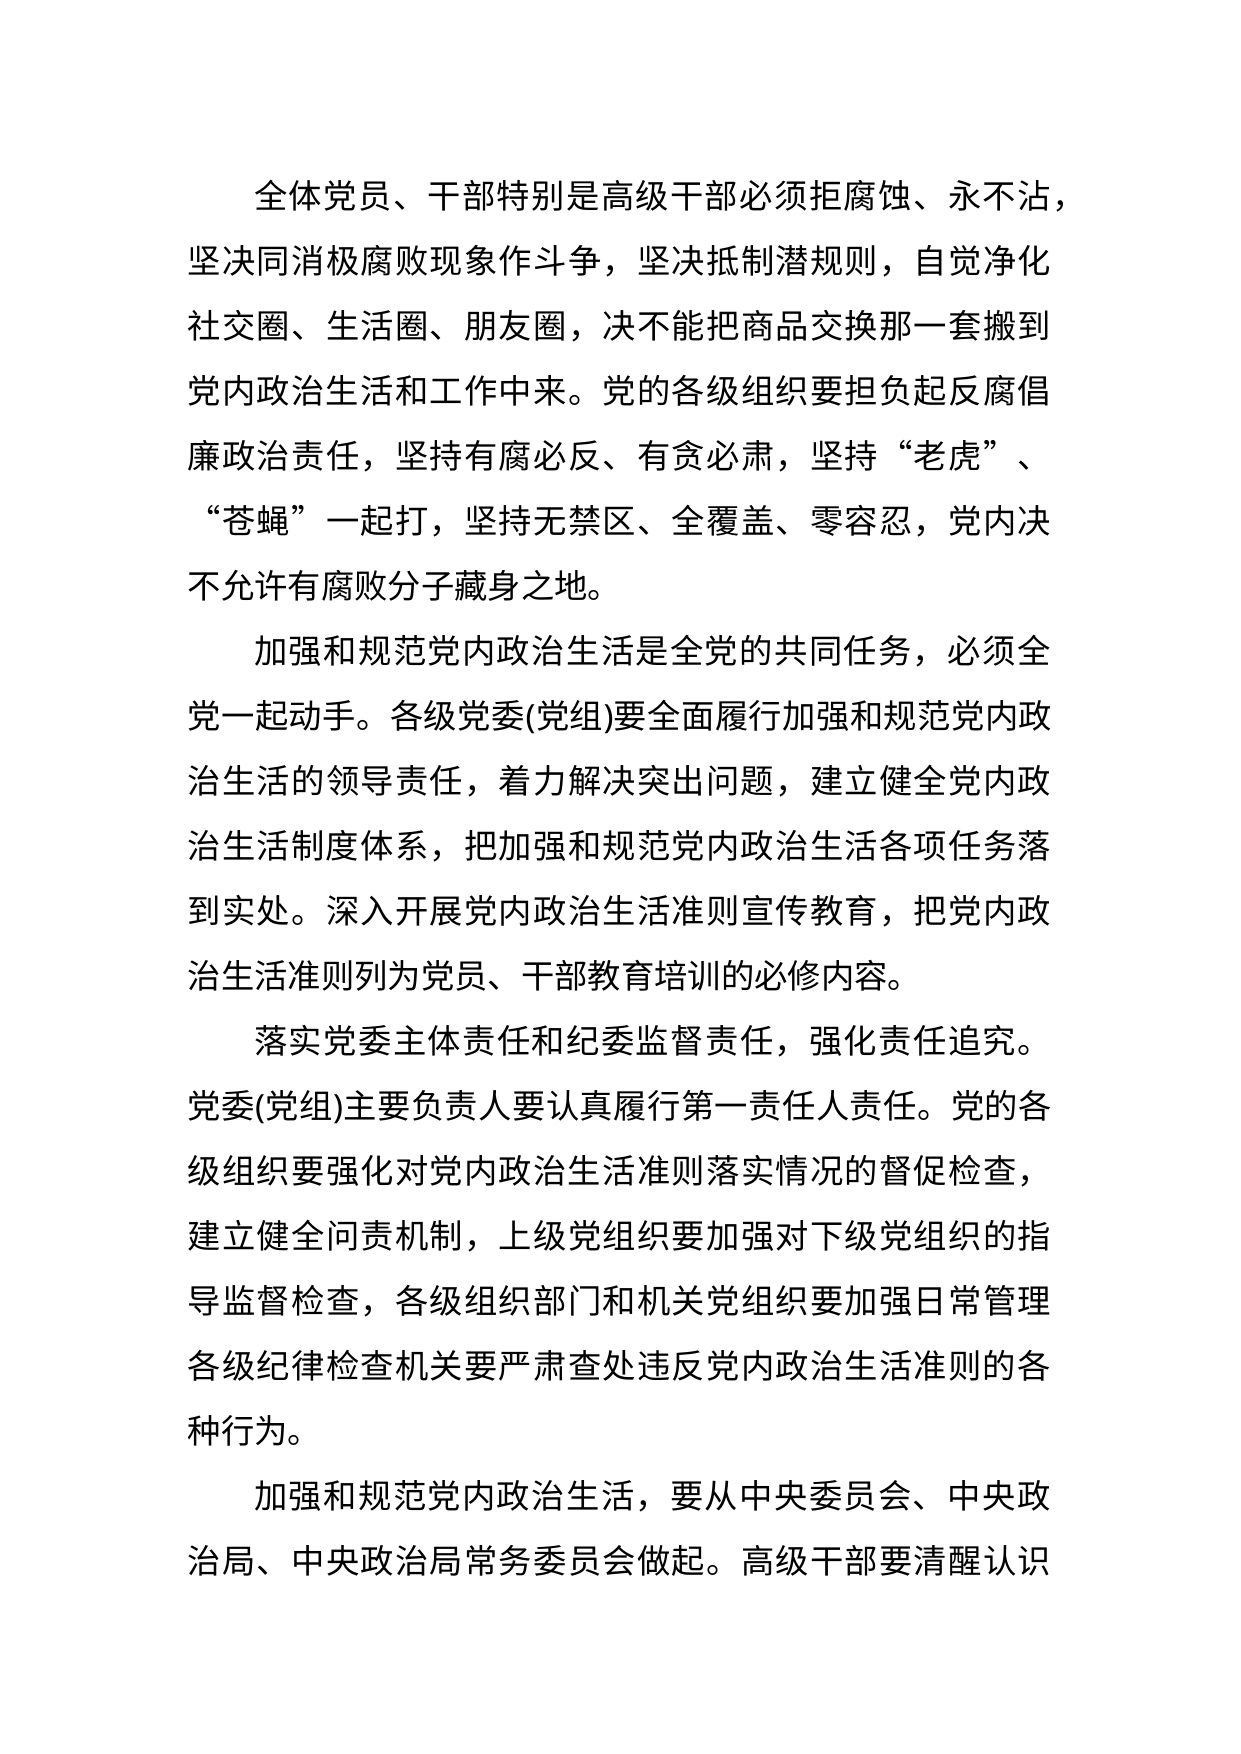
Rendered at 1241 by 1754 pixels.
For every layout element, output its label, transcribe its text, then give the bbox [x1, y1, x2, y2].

text 全体党员、干部特别是高级干部必须拒腐蚀、永不沾，坚决同消极腐败现象作斗争，坚决抵制潜规则，自觉净化社交圈、生活圈、朋友圈，决不能把商品交换那一套搬到党内政治生活和工作中来。党的各级组织要担负起反腐倡廉政治责任，坚持有腐必反、有贪必肃，坚持“老虎”、“苍蝇”一起打，坚持无禁区、全覆盖、零容忍，党内决不允许有腐败分子藏身之地。 [187, 162, 1053, 617]
text 落实党委主体责任和纪委监督责任，强化责任追究。党委(党组)主要负责人要认真履行第一责任人责任。党的各级组织要强化对党内政治生活准则落实情况的督促检查，建立健全问责机制，上级党组织要加强对下级党组织的指导监督检查，各级组织部门和机关党组织要加强日常管理，各级纪律检查机关要严肃查处违反党内政治生活准则的各种行为。 [187, 1007, 1053, 1462]
text 加强和规范党内政治生活是全党的共同任务，必须全党一起动手。各级党委(党组)要全面履行加强和规范党内政治生活的领导责任，着力解决突出问题，建立健全党内政治生活制度体系，把加强和规范党内政治生活各项任务落到实处。深入开展党内政治生活准则宣传教育，把党内政治生活准则列为党员、干部教育培训的必修内容。 [187, 617, 1053, 1007]
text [187, 1462, 1053, 1592]
